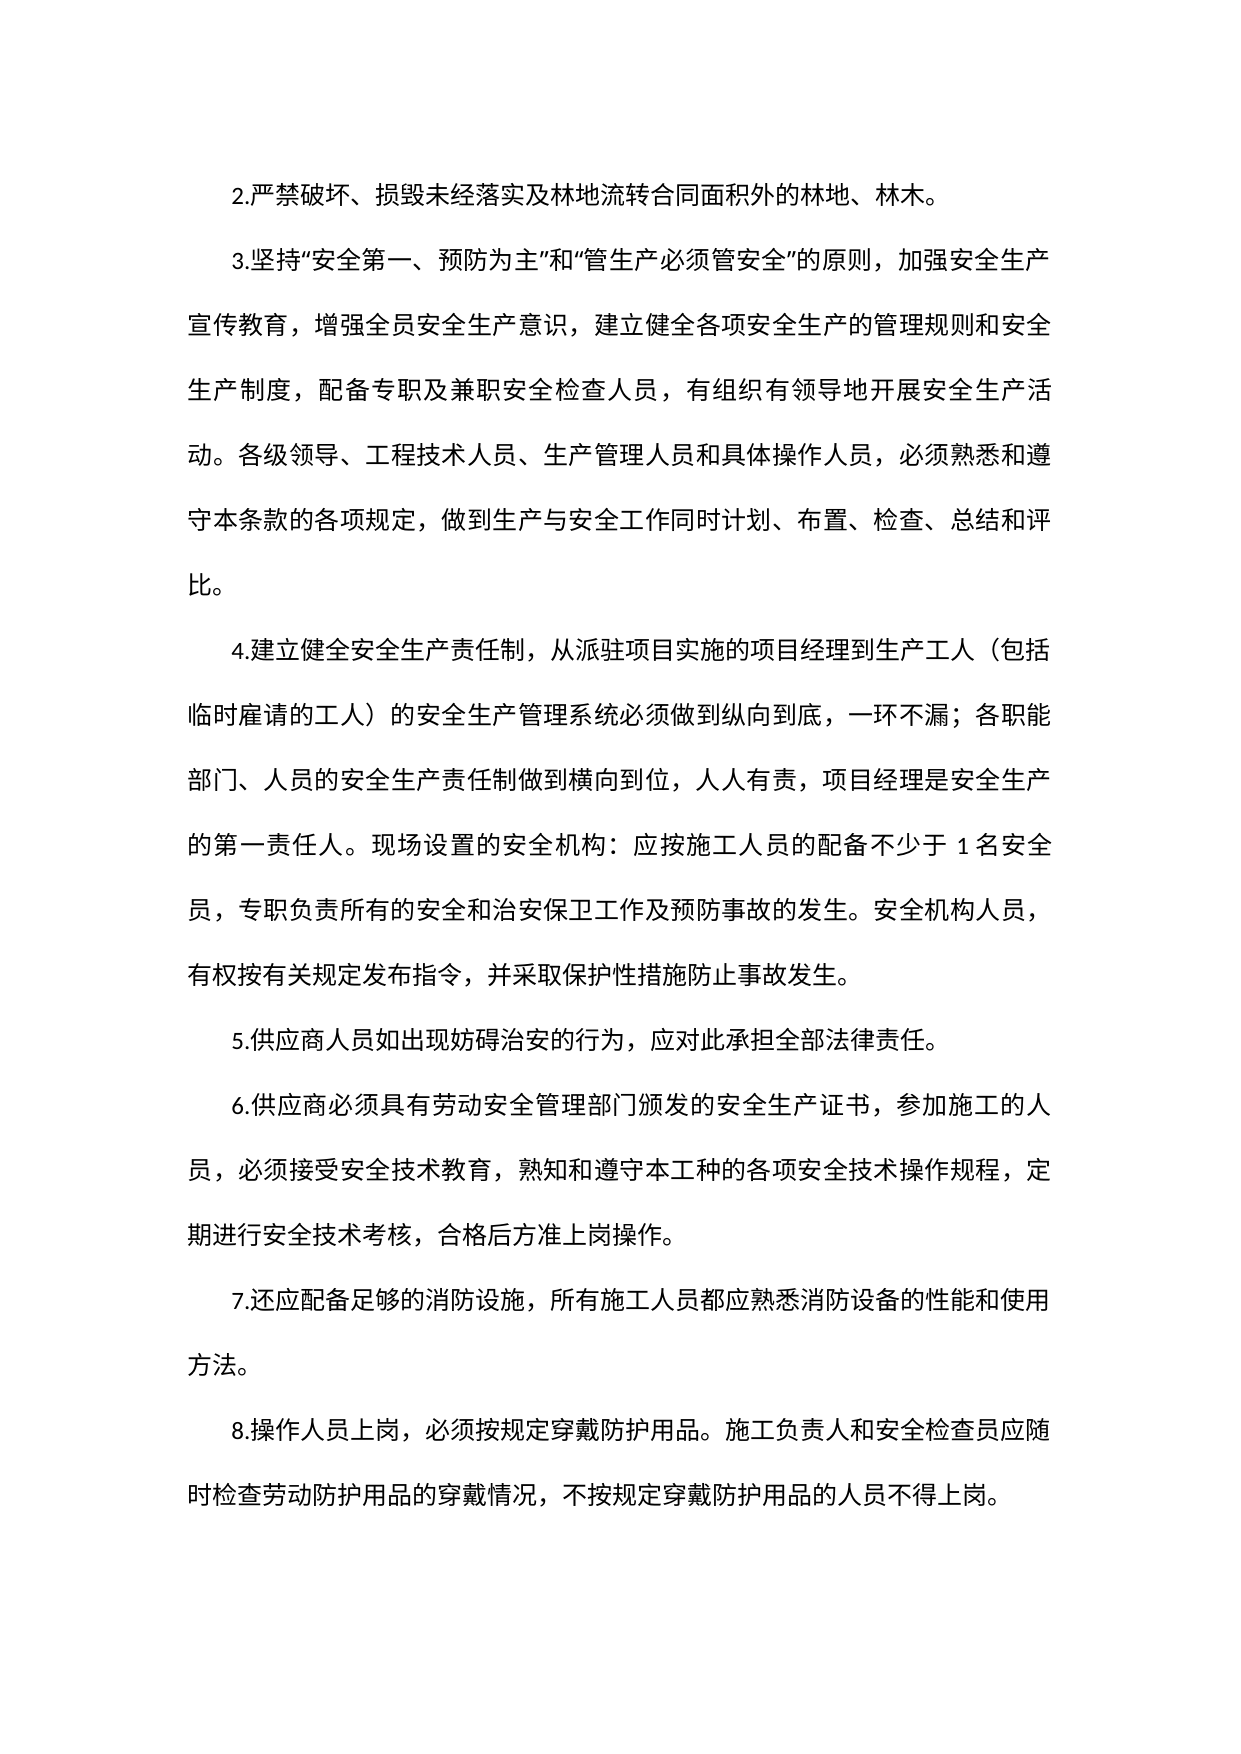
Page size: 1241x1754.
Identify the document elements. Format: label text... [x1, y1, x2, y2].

text 3.坚持“安全第一、预防为主”和“管生产必须管安全”的原则，加强安全生产宣传教育，增强全员安全生产意识，建立健全各项安全生产的管理规则和安全生产制度，配备专职及兼职安全检查人员，有组织有领导地开展安全生产活动。各级领导、工程技术人员、生产管理人员和具体操作人员，必须熟悉和遵守本条款的各项规定，做到生产与安全工作同时计划、布置、检查、总结和评比。 [187, 227, 1053, 617]
text 5.供应商人员如出现妨碍治安的行为，应对此承担全部法律责任。 [187, 1007, 1053, 1072]
text 8.操作人员上岗，必须按规定穿戴防护用品。施工负责人和安全检查员应随时检查劳动防护用品的穿戴情况，不按规定穿戴防护用品的人员不得上岗。 [187, 1397, 1053, 1527]
text 4.建立健全安全生产责任制，从派驻项目实施的项目经理到生产工人（包括临时雇请的工人）的安全生产管理系统必须做到纵向到底，一环不漏；各职能部门、人员的安全生产责任制做到横向到位，人人有责，项目经理是安全生产的第一责任人。现场设置的安全机构：应按施工人员的配备不少于1名安全员，专职负责所有的安全和治安保卫工作及预防事故的发生。安全机构人员，有权按有关规定发布指令，并采取保护性措施防止事故发生。 [187, 617, 1053, 1007]
text 7.还应配备足够的消防设施，所有施工人员都应熟悉消防设备的性能和使用方法。 [187, 1267, 1053, 1397]
text 2.严禁破坏、损毁未经落实及林地流转合同面积外的林地、林木。 [187, 162, 1053, 227]
text 6.供应商必须具有劳动安全管理部门颁发的安全生产证书，参加施工的人员，必须接受安全技术教育，熟知和遵守本工种的各项安全技术操作规程，定期进行安全技术考核，合格后方准上岗操作。 [187, 1072, 1053, 1267]
